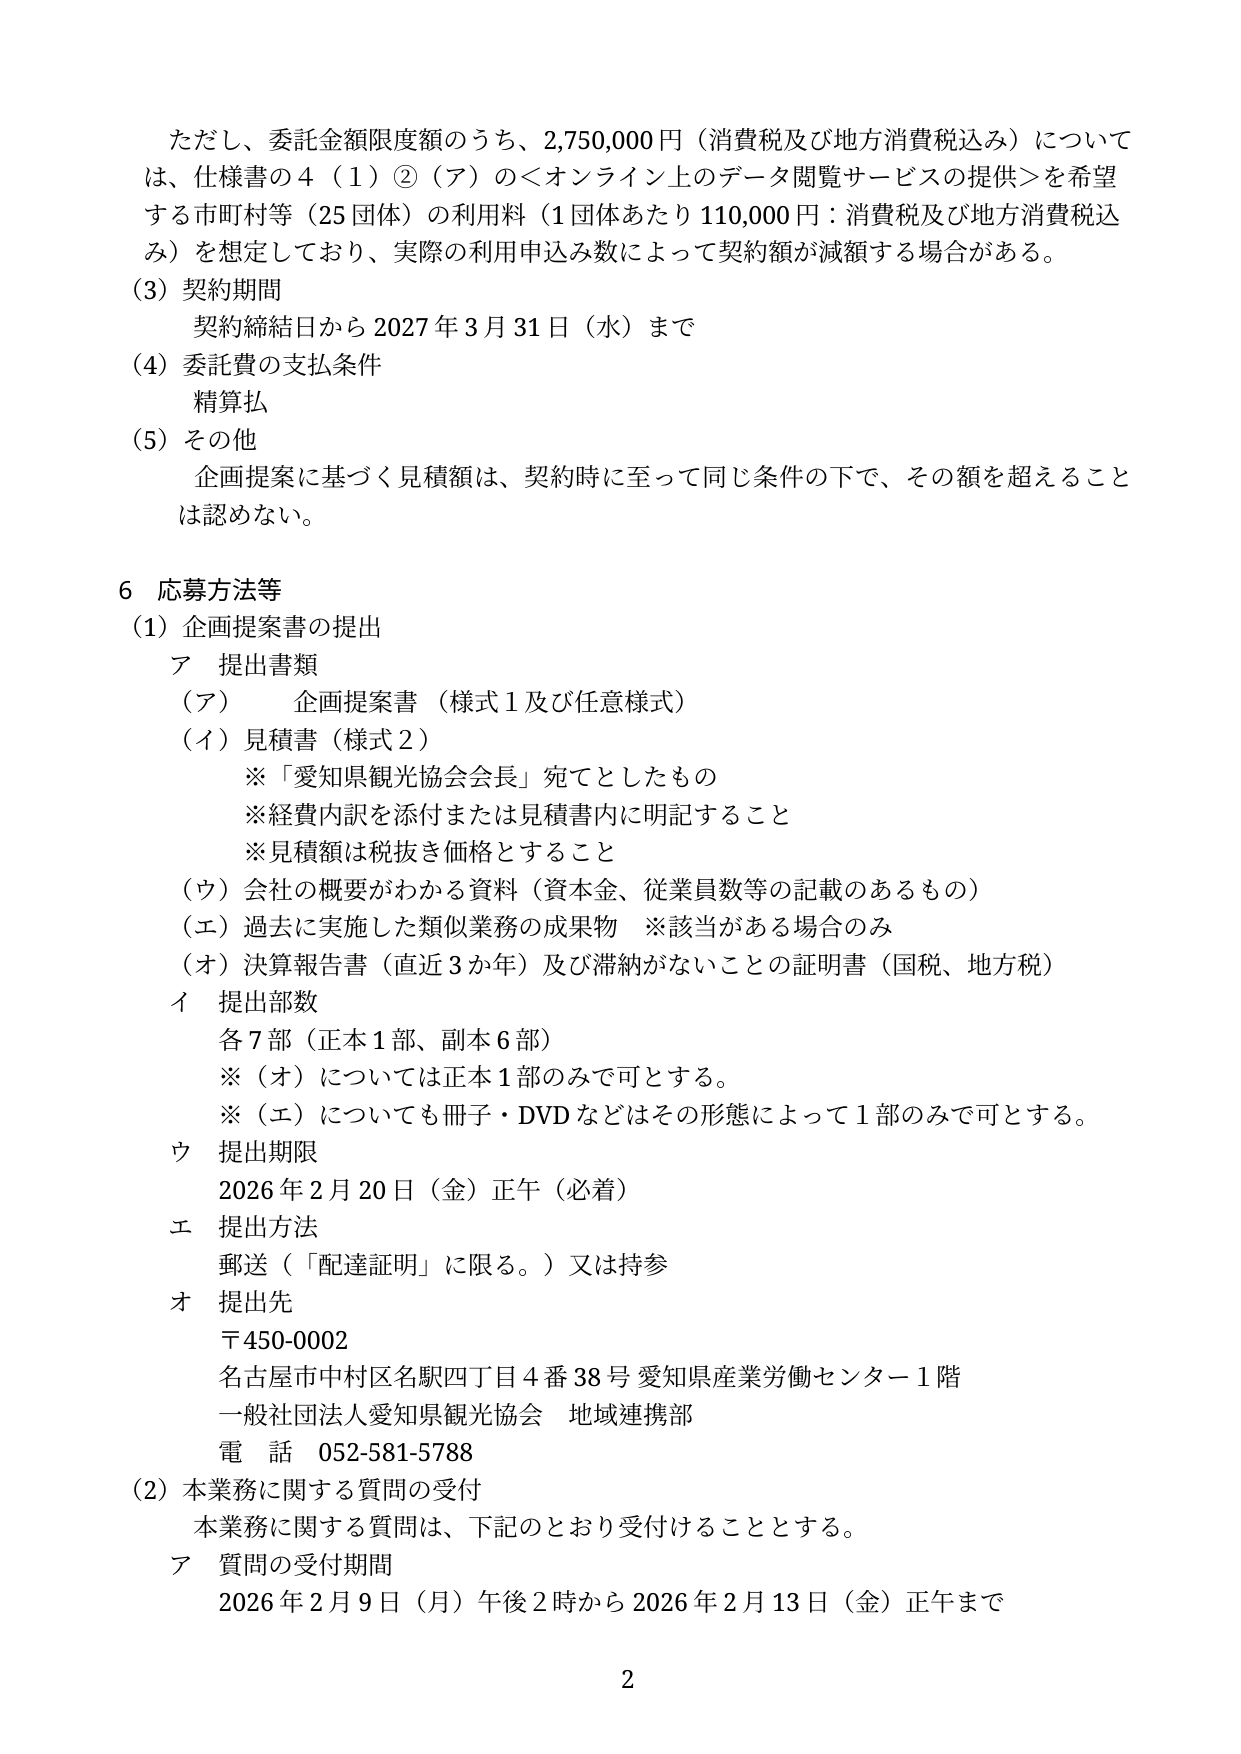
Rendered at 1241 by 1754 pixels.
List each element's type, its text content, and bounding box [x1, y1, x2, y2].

text （4）委託費の支払条件 [118, 344, 1137, 382]
text （イ）見積書（様式２） [118, 719, 1137, 757]
text （5）その他 [118, 419, 1137, 457]
text 2026年2月9日（月）午後２時から2026年2月13日（金）正午まで [118, 1582, 1137, 1619]
text 6 応募方法等 [118, 569, 1137, 607]
text イ 提出部数 [118, 982, 1137, 1019]
text ただし、委託金額限度額のうち、2,750,000円（消費税及び地方消費税込み）については、仕様書の４（１）②（ア）の＜オンライン上のデータ閲覧サービスの提供＞を希望する市町村等（25団体）の利用料（1団体あたり110,000円：消費税及び地方消費税込み）を想定しており、実際の利用申込み数によって契約額が減額する場合がある。 [143, 119, 1137, 269]
text （ウ）会社の概要がわかる資料（資本金、従業員数等の記載のあるもの） [118, 869, 1137, 907]
text 各7部（正本1部、副本6部） [118, 1019, 1137, 1057]
text 本業務に関する質問は、下記のとおり受付けることとする。 [168, 1507, 1137, 1544]
text （2）本業務に関する質問の受付 [118, 1469, 1137, 1507]
text （エ）過去に実施した類似業務の成果物 ※該当がある場合のみ [118, 907, 1137, 944]
text 郵送（「配達証明」に限る。）又は持参 [118, 1244, 1137, 1282]
text ウ 提出期限 [118, 1132, 1137, 1169]
text ※「愛知県観光協会会長」宛てとしたもの [118, 757, 1137, 794]
text 2026年2月20日（金）正午（必着） [118, 1169, 1137, 1207]
text 電 話 052-581-5788 [118, 1432, 1137, 1469]
text ア 提出書類 [118, 644, 1137, 682]
text ※（エ）についても冊子・DVDなどはその形態によって１部のみで可とする。 [118, 1094, 1137, 1132]
text （オ）決算報告書（直近3か年）及び滞納がないことの証明書（国税、地方税） [118, 944, 1137, 982]
text ※見積額は税抜き価格とすること [118, 832, 1137, 869]
text エ 提出方法 [118, 1207, 1137, 1244]
text 〒450-0002 [118, 1319, 1137, 1357]
text ※（オ）については正本1部のみで可とする。 [118, 1057, 1137, 1094]
text 精算払 [118, 382, 1137, 419]
text （1）企画提案書の提出 [118, 607, 1137, 644]
text 名古屋市中村区名駅四丁目４番38号 愛知県産業労働センター１階 [118, 1357, 1137, 1394]
text ア 質問の受付期間 [118, 1544, 1137, 1582]
text 企画提案に基づく見積額は、契約時に至って同じ条件の下で、その額を超えることは認めない。 [118, 457, 1137, 532]
text ※経費内訳を添付または見積書内に明記すること [118, 794, 1137, 832]
text （3）契約期間 [118, 269, 1137, 307]
text オ 提出先 [118, 1282, 1137, 1319]
text 契約締結日から2027年3月31日（水）まで [118, 307, 1137, 344]
list 企画提案書 （様式１及び任意様式） [168, 682, 1137, 719]
text 一般社団法人愛知県観光協会 地域連携部 [118, 1394, 1137, 1432]
